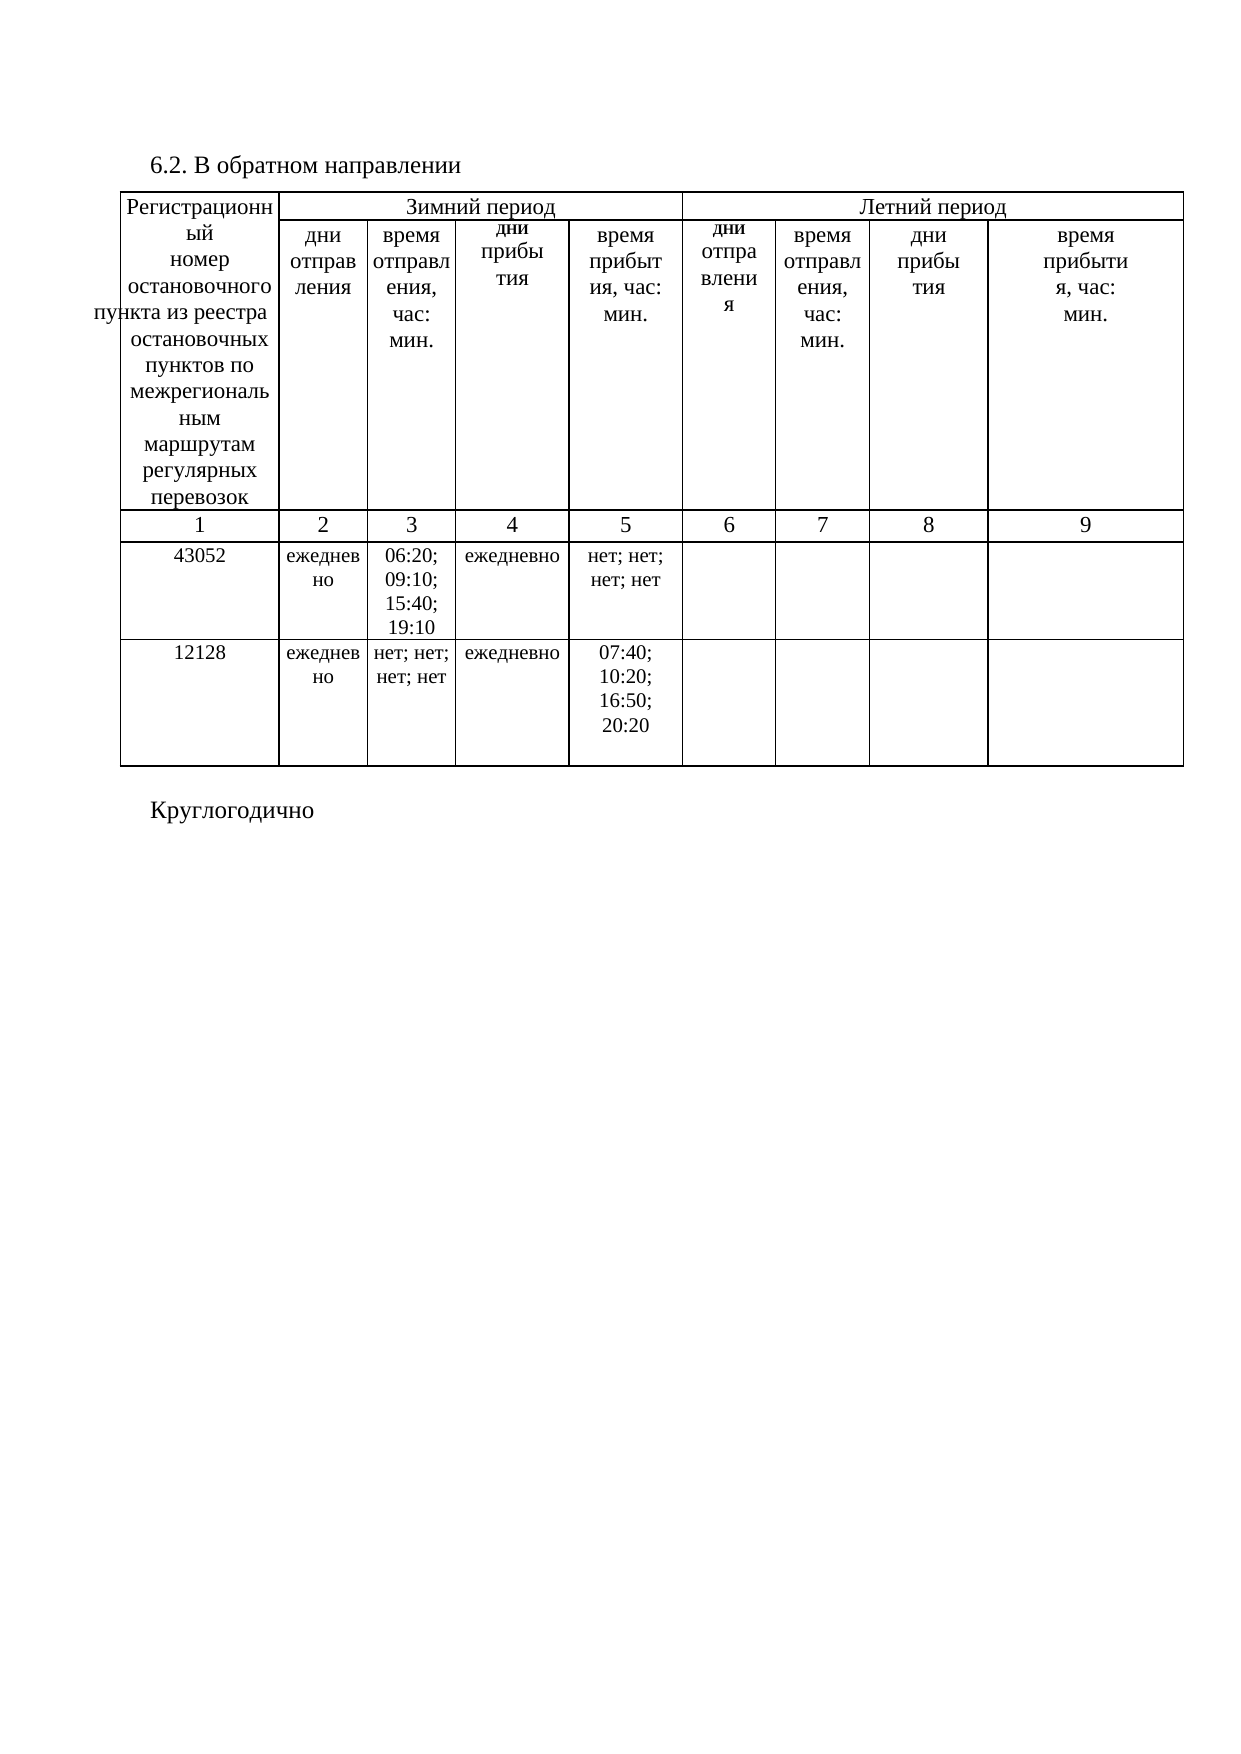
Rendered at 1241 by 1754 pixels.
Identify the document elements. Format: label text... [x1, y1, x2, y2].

table_cell 06:20; 09:10; 15:40; 19:10 [368, 543, 455, 639]
table_cell 2 [280, 511, 367, 541]
table_cell 4 [456, 511, 568, 541]
table_cell [683, 640, 775, 765]
table_cell 8 [870, 511, 987, 541]
table_cell ежедневно [456, 640, 568, 765]
table_cell 5 [570, 511, 682, 541]
table_cell время прибыт ия, час: мин. [570, 221, 682, 509]
table_cell 12128 [121, 640, 278, 765]
table_cell [989, 543, 1183, 639]
table_cell ДНИ отпра влени я [683, 221, 775, 509]
table_cell [870, 640, 987, 765]
table_cell 07:40; 10:20; 16:50; 20:20 [570, 640, 682, 765]
table_cell ДНИ прибы тия [456, 221, 568, 509]
table_cell [776, 640, 869, 765]
table_cell время отправл ения, час: мин. [776, 221, 869, 509]
table_cell дни отправ ления [280, 221, 367, 509]
text Круглогодично [150, 796, 1090, 824]
table_cell 1 [121, 511, 278, 541]
table_cell ежедневно [280, 543, 367, 639]
table_cell 7 [776, 511, 869, 541]
table_cell нет; нет; нет; нет [570, 543, 682, 639]
table_cell дни прибы тия [870, 221, 987, 509]
table_cell время прибыти я, час: мин. [989, 221, 1183, 509]
table_header Зимний период [280, 193, 682, 219]
table_cell время отправл ения, час: мин. [368, 221, 455, 509]
table_cell [683, 543, 775, 639]
table_cell [870, 543, 987, 639]
table_cell 3 [368, 511, 455, 541]
table_cell 9 [989, 511, 1183, 541]
table_cell 6 [683, 511, 775, 541]
table_cell ежедневно [456, 543, 568, 639]
table_cell нет; нет; нет; нет [368, 640, 455, 765]
table_cell [989, 640, 1183, 765]
table_cell ежедневно [280, 640, 367, 765]
text 6.2. В обратном направлении [150, 150, 1090, 179]
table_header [121, 193, 278, 509]
table_header Летний период [683, 193, 1183, 219]
table_cell [776, 543, 869, 639]
table_cell 43052 [121, 543, 278, 639]
